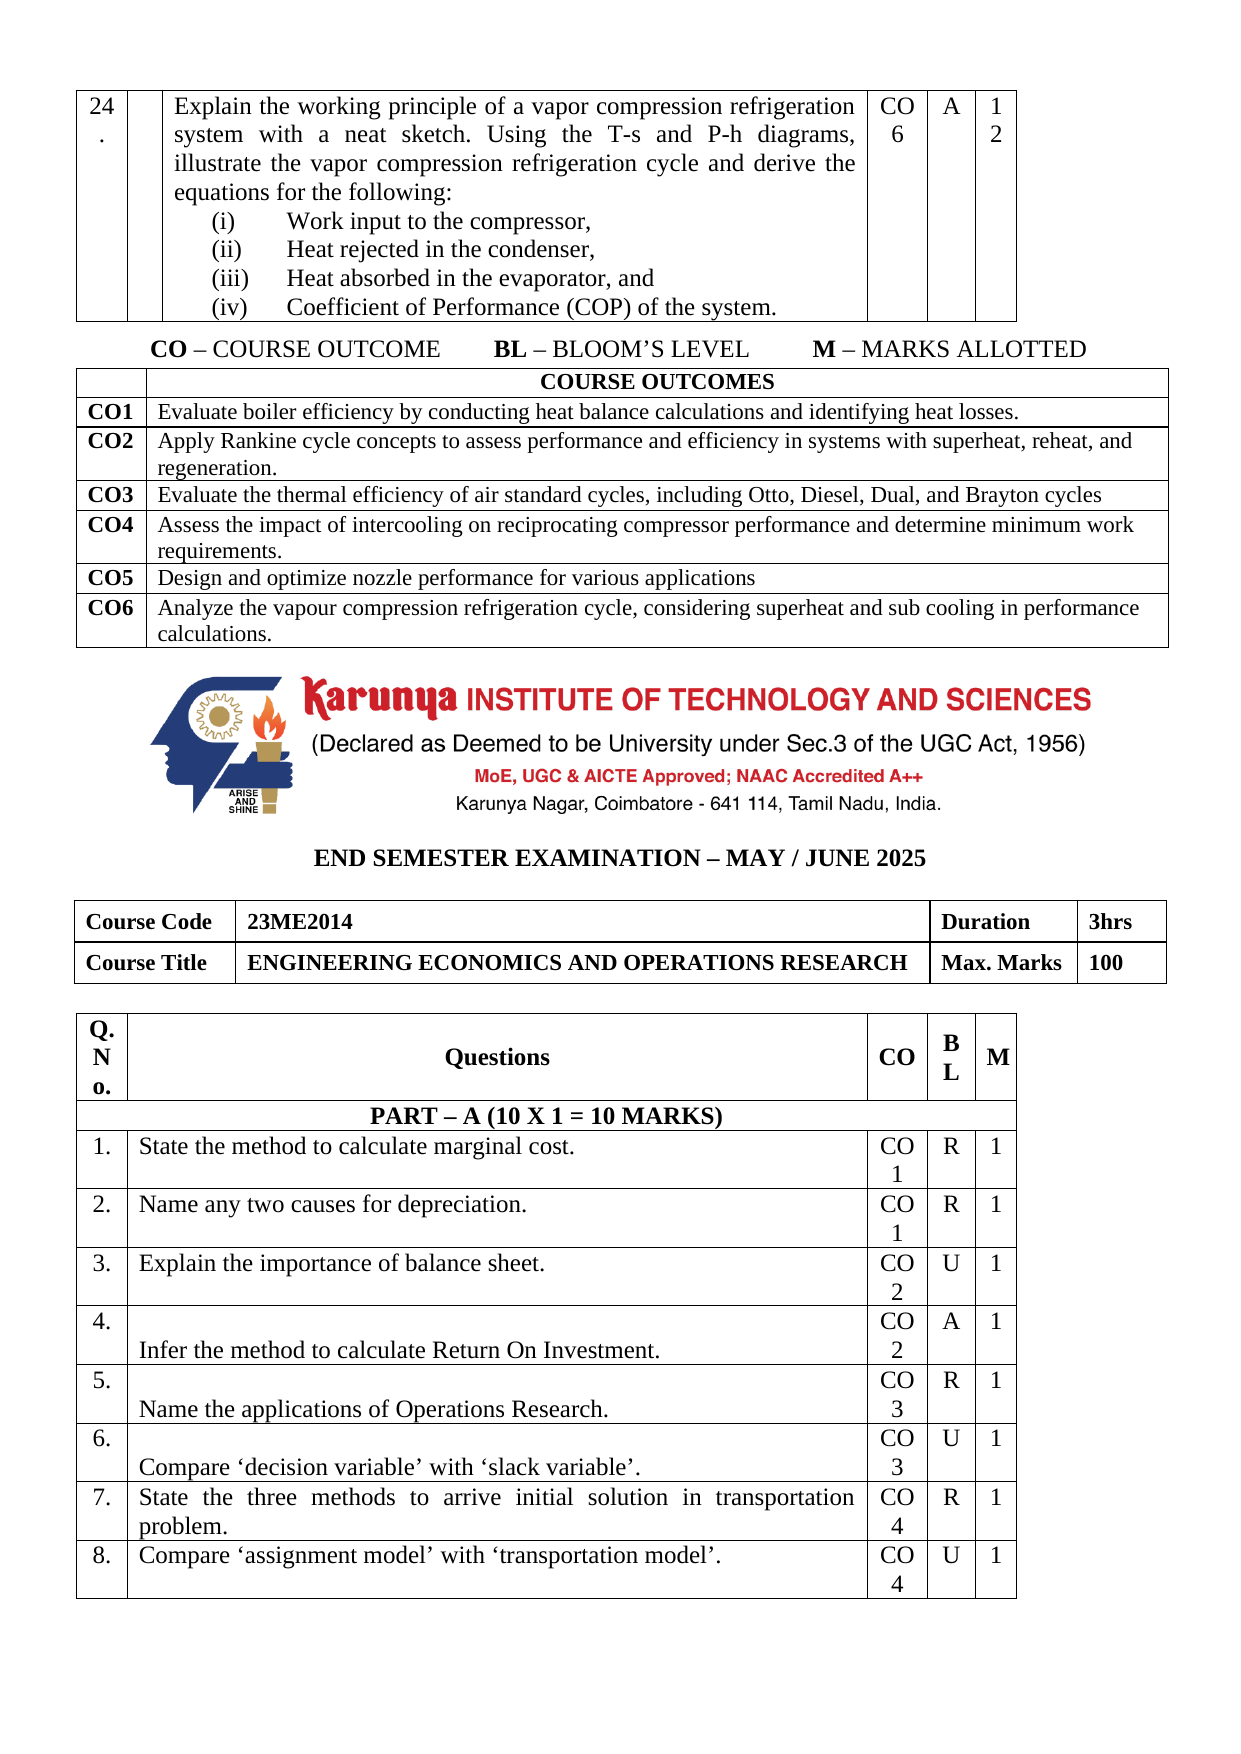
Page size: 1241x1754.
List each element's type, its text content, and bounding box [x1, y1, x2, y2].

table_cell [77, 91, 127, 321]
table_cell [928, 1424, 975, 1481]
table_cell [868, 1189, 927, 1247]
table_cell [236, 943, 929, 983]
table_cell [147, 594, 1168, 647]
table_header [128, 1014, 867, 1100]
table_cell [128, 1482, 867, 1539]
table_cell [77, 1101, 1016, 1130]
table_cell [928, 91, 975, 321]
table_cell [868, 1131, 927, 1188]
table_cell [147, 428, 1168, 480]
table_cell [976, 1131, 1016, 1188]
text CO – COURSE OUTCOME BL – BLOOM’S LEVEL M – MARKS ALLOTTED [150, 334, 1090, 363]
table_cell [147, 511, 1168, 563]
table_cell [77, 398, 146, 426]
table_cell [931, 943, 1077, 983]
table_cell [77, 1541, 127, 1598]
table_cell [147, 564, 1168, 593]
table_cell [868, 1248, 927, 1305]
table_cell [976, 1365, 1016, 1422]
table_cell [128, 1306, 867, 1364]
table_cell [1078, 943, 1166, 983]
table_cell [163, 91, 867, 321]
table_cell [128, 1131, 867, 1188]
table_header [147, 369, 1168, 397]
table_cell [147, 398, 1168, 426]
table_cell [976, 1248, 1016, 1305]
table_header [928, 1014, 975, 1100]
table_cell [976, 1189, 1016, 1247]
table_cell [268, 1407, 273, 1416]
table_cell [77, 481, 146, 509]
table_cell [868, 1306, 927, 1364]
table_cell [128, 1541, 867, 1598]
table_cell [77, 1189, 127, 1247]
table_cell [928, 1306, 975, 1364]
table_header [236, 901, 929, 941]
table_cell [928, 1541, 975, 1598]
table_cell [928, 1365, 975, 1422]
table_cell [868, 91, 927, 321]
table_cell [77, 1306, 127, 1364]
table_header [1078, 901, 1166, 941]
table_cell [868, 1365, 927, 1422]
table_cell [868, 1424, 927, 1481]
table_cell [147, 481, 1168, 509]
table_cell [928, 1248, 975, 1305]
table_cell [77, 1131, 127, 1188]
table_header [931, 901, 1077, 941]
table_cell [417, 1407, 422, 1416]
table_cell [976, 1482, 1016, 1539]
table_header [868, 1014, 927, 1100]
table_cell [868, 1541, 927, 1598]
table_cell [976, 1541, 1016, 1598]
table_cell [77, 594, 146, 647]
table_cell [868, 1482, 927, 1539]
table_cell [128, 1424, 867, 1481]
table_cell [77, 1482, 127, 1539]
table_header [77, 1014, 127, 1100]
text END SEMESTER EXAMINATION – MAY / JUNE 2025 [150, 843, 1090, 871]
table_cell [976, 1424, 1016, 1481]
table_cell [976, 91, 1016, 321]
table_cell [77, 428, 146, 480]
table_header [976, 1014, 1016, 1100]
picture [150, 676, 1091, 814]
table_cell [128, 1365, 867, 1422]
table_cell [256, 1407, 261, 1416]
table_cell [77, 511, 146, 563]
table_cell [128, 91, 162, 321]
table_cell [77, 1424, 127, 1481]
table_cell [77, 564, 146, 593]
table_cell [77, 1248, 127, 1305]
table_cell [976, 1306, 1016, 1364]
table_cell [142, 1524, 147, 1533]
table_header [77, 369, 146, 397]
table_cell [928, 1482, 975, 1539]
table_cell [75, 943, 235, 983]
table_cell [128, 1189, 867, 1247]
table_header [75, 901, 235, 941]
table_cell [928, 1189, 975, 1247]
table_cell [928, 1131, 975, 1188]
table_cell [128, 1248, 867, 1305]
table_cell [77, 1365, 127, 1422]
